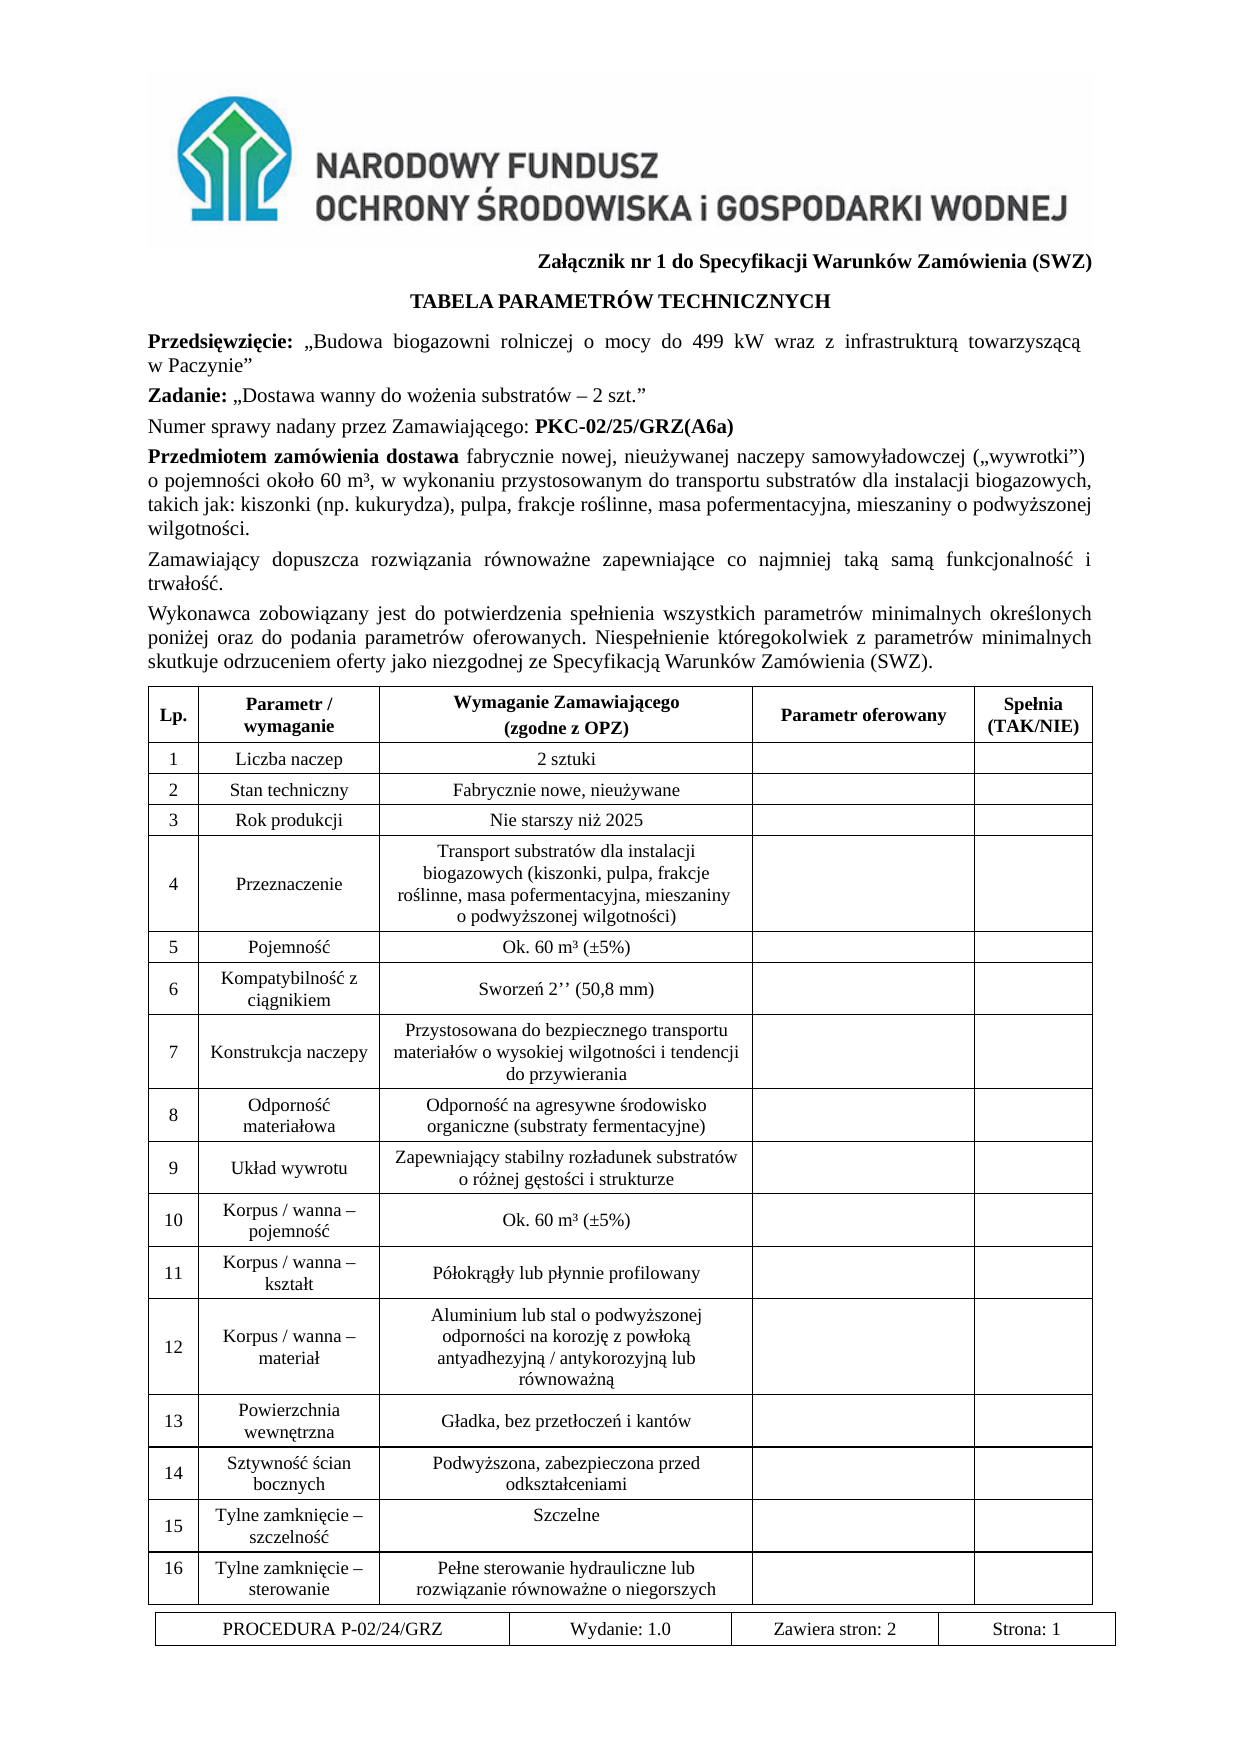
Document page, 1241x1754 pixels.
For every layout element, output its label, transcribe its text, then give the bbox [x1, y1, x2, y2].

table_cell [975, 1500, 1092, 1551]
table_cell 10 [149, 1194, 198, 1246]
table_cell [975, 1448, 1092, 1499]
table_cell Aluminium lub stal o podwyższonej odporności na korozję z powłoką antyadhezyjną / antykorozyjną lub równoważną [380, 1299, 752, 1394]
picture [147, 73, 1093, 249]
table_header Parametr / wymaganie [199, 687, 379, 742]
table_cell [975, 932, 1092, 962]
table_cell Ok. 60 m³ (±5%) [380, 1194, 752, 1246]
table_cell Odporność na agresywne środowisko organiczne (substraty fermentacyjne) [380, 1089, 752, 1141]
table_cell Stan techniczny [199, 774, 379, 804]
table_cell 3 [149, 805, 198, 835]
table_cell 4 [149, 836, 198, 931]
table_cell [199, 1553, 379, 1604]
table_cell [753, 1247, 974, 1298]
table_cell Sworzeń 2’’ (50,8 mm) [380, 963, 752, 1014]
table_cell 12 [149, 1299, 198, 1394]
table_cell Transport substratów dla instalacji biogazowych (kiszonki, pulpa, frakcje roślinne, masa pofermentacyjna, mieszaniny o podwyższonej wilgotności) [380, 836, 752, 931]
table_cell Sztywność ścian bocznych [199, 1448, 379, 1499]
table_cell [975, 1089, 1092, 1141]
table_cell Ok. 60 m³ (±5%) [380, 932, 752, 962]
table_cell [975, 1299, 1092, 1394]
text Przedmiotem zamówienia dostawa fabrycznie nowej, nieużywanej naczepy samowyładowczej („wywrotki”) o pojemności około 60 m³, w wykonaniu przystosowanym do transportu substratów dla instalacji biogazowych, takich jak: kiszonki (np. kukurydza), pulpa, frakcje roślinne, masa pofermentacyjna, mieszaniny o podwyższonej wilgotności. [148, 444, 1093, 540]
table_cell Powierzchnia wewnętrzna [199, 1395, 379, 1446]
text Przedsięwzięcie: „Budowa biogazowni rolniczej o mocy do 499 kW wraz z infrastrukturą towarzyszącą w Paczynie” [148, 329, 1093, 377]
table_cell [753, 1553, 974, 1604]
table_cell 14 [149, 1448, 198, 1499]
table_cell Przystosowana do bezpiecznego transportu materiałów o wysokiej wilgotności i tendencji do przywierania [380, 1015, 752, 1088]
table_cell 2 sztuki [380, 743, 752, 773]
table_cell [753, 1089, 974, 1141]
table_cell 9 [149, 1142, 198, 1193]
table_cell Tylne zamknięcie – szczelność [199, 1500, 379, 1551]
table_cell Gładka, bez przetłoczeń i kantów [380, 1395, 752, 1446]
table_cell Pojemność [199, 932, 379, 962]
table_cell 15 [149, 1500, 198, 1551]
table_cell [975, 1553, 1092, 1604]
table_cell [753, 1448, 974, 1499]
table_cell [975, 805, 1092, 835]
table_cell 1 [149, 743, 198, 773]
text TABELA PARAMETRÓW TECHNICZNYCH [148, 289, 1093, 313]
table_cell Liczba naczep [199, 743, 379, 773]
table_cell Fabrycznie nowe, nieużywane [380, 774, 752, 804]
table_cell Korpus / wanna – materiał [199, 1299, 379, 1394]
table_cell [753, 1395, 974, 1446]
table_cell 16 [149, 1553, 198, 1604]
table_cell Kompatybilność z ciągnikiem [199, 963, 379, 1014]
table_header Lp. [149, 687, 198, 742]
table_cell [975, 836, 1092, 931]
table_cell [975, 743, 1092, 773]
table_cell Korpus / wanna – kształt [199, 1247, 379, 1298]
table_cell 7 [149, 1015, 198, 1088]
table_cell [753, 1194, 974, 1246]
text Numer sprawy nadany przez Zamawiającego: PKC-02/25/GRZ(A6a) [148, 414, 1093, 438]
table_cell Przeznaczenie [199, 836, 379, 931]
text Zadanie: „Dostawa wanny do wożenia substratów – 2 szt.” [148, 383, 1093, 407]
table_cell 8 [149, 1089, 198, 1141]
table_cell Zapewniający stabilny rozładunek substratów o różnej gęstości i strukturze [380, 1142, 752, 1193]
table_cell [753, 932, 974, 962]
table_cell Rok produkcji [199, 805, 379, 835]
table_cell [380, 1553, 752, 1604]
table_cell [975, 774, 1092, 804]
text Wykonawca zobowiązany jest do potwierdzenia spełnienia wszystkich parametrów minimalnych określonych poniżej oraz do podania parametrów oferowanych. Niespełnienie któregokolwiek z parametrów minimalnych skutkuje odrzuceniem oferty jako niezgodnej ze Specyfikacją Warunków Zamówienia (SWZ). [148, 601, 1093, 673]
table_cell 13 [149, 1395, 198, 1446]
table_cell 6 [149, 963, 198, 1014]
table_header Parametr oferowany [753, 687, 974, 742]
text Zamawiający dopuszcza rozwiązania równoważne zapewniające co najmniej taką samą funkcjonalność i trwałość. [148, 547, 1093, 595]
text Załącznik nr 1 do Specyfikacji Warunków Zamówienia (SWZ) [148, 249, 1093, 273]
table_header Wymaganie Zamawiającego (zgodne z OPZ) [380, 687, 752, 742]
table_cell [975, 963, 1092, 1014]
table_cell [753, 1299, 974, 1394]
table_cell 2 [149, 774, 198, 804]
table_cell Podwyższona, zabezpieczona przed odkształceniami [380, 1448, 752, 1499]
table_cell Konstrukcja naczepy [199, 1015, 379, 1088]
table_cell Półokrągły lub płynnie profilowany [380, 1247, 752, 1298]
table_cell [753, 774, 974, 804]
table_cell [753, 1500, 974, 1551]
table_cell Szczelne [380, 1500, 752, 1551]
table_cell 5 [149, 932, 198, 962]
table_cell [975, 1142, 1092, 1193]
table_cell Nie starszy niż 2025 [380, 805, 752, 835]
table_header Spełnia (TAK/NIE) [975, 687, 1092, 742]
table_cell [753, 805, 974, 835]
table_cell [753, 1015, 974, 1088]
table_cell [975, 1015, 1092, 1088]
table_cell Odporność materiałowa [199, 1089, 379, 1141]
table_cell [753, 743, 974, 773]
table_cell [975, 1395, 1092, 1446]
table_cell [975, 1247, 1092, 1298]
table_cell [753, 963, 974, 1014]
table_cell [975, 1194, 1092, 1246]
table_cell Korpus / wanna – pojemność [199, 1194, 379, 1246]
table_cell [753, 836, 974, 931]
table_cell [753, 1142, 974, 1193]
table_cell 11 [149, 1247, 198, 1298]
table_cell Układ wywrotu [199, 1142, 379, 1193]
